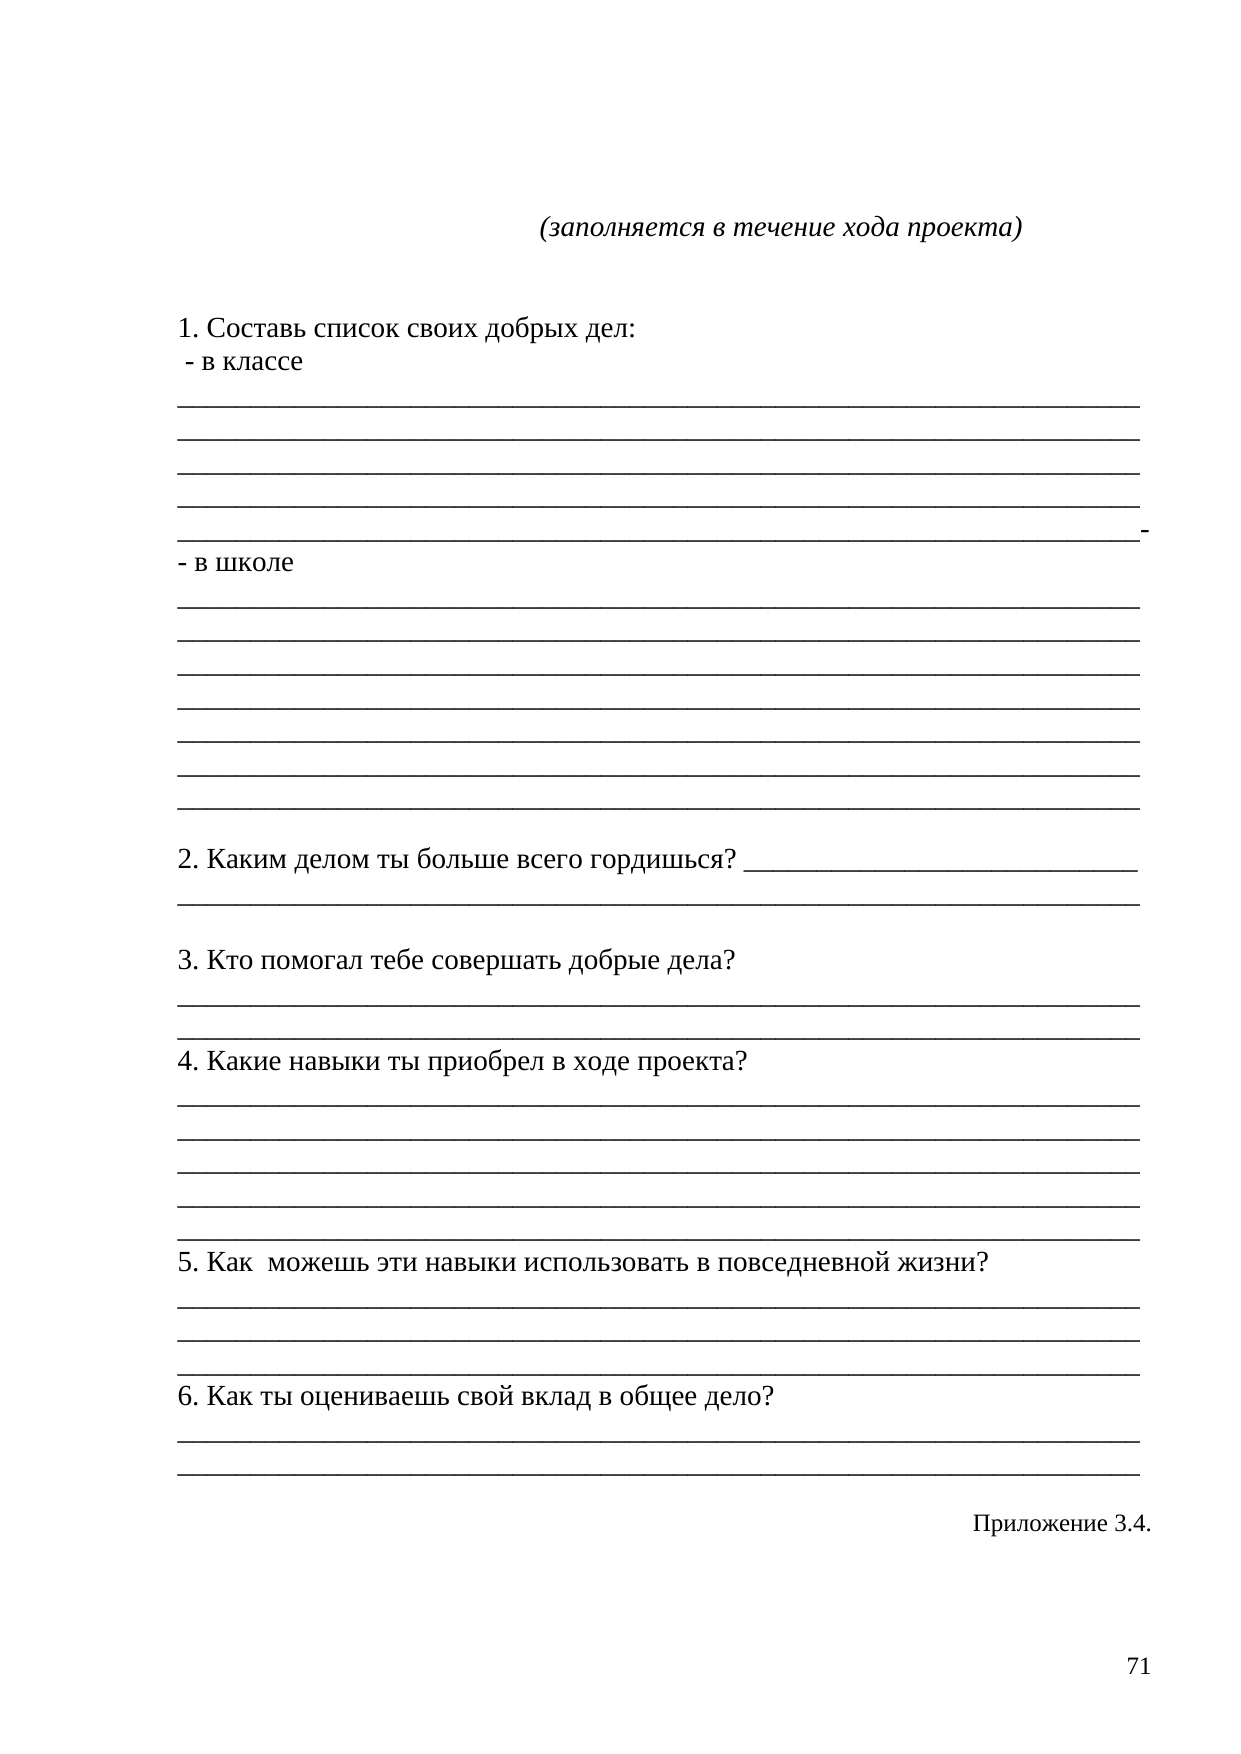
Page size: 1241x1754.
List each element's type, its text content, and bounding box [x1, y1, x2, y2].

text 4. Какие навыки ты приобрел в ходе проекта? __________________________________________________________________________________________________________________________________________________________________________________________________________________________________________________________________________________________________________________________________________ [177, 1043, 1152, 1244]
text 3. Кто помогал тебе совершать добрые дела? ____________________________________________________________________________________________________________________________________ [177, 942, 1152, 1043]
text Приложение 3.4. [177, 1508, 1152, 1536]
text 1. Составь список своих добрых дел: [177, 310, 1152, 343]
text (заполняется в течение хода проекта) [177, 209, 1152, 243]
text - в классе [177, 343, 1152, 377]
text 2. Каким делом ты больше всего гордишься? ___________________________ __________________________________________________________________ [177, 842, 1152, 909]
text 5. Как можешь эти навыки использовать в повседневной жизни? ______________________________________________________________________________________________________________________________________________________________________________________________________ [177, 1244, 1152, 1378]
text __________________________________________________________________ ________________________________________________________________________________________________________________________________________________________________________________________________________________________________________________________________________- - в школе ______________________________________________________________________________________________________________________________________________________________________________________________________________________________________________________________________________________________________________________________________________________________________________________________________________________________________________________________________________ [177, 377, 1152, 813]
text 6. Как ты оцениваешь свой вклад в общее дело? ____________________________________________________________________________________________________________________________________ [177, 1378, 1152, 1479]
